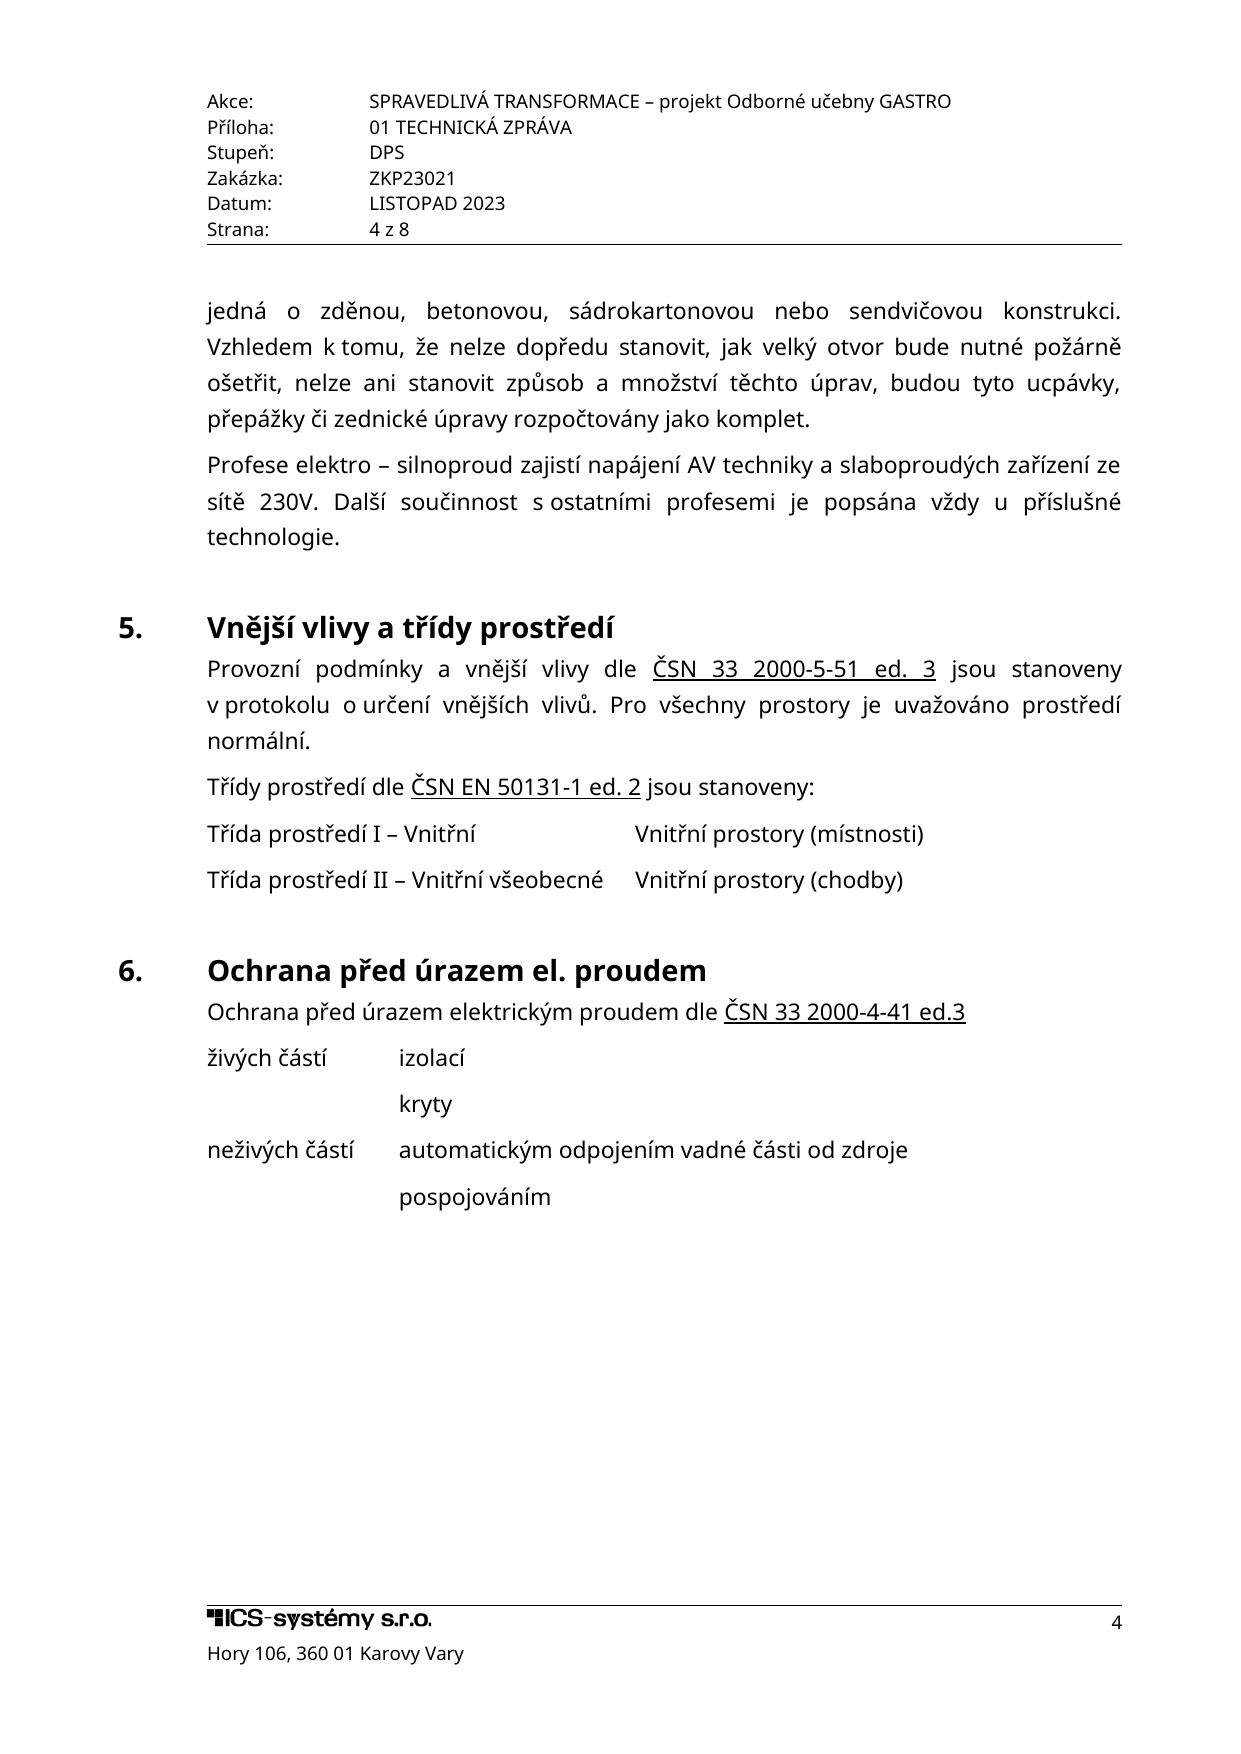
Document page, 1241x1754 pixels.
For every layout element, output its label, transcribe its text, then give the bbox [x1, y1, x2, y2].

text Třídy prostředí dle ČSN EN 50131-1 ed. 2 jsou stanoveny: [207, 771, 1122, 802]
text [207, 295, 1122, 434]
text pospojováním [207, 1181, 1122, 1212]
text kryty [207, 1088, 1122, 1119]
text Třída prostředí I – Vnitřní Vnitřní prostory (místnosti) [207, 817, 1122, 849]
text neživých částí automatickým odpojením vadné části od zdroje [207, 1134, 1122, 1166]
text Profese elektro – silnoproud zajistí napájení AV techniky a slaboproudých zařízení ze sítě 230V. Další součinnost s ostatními profesemi je popsána vždy u příslušné technologie. [207, 449, 1122, 553]
text živých částí izolací [207, 1042, 1122, 1073]
subtitle Ochrana před úrazem el. proudem [118, 950, 1122, 989]
text Třída prostředí II – Vnitřní všeobecné Vnitřní prostory (chodby) [207, 864, 1122, 895]
subtitle Vnější vlivy a třídy prostředí [118, 607, 1122, 647]
text Provozní podmínky a vnější vlivy dle ČSN 33 2000-5-51 ed. 3 jsou stanoveny v protokolu o určení vnějších vlivů. Pro všechny prostory je uvažováno prostředí normální. [207, 653, 1122, 756]
text Ochrana před úrazem elektrickým proudem dle ČSN 33 2000-4-41 ed.3 [207, 995, 1122, 1027]
